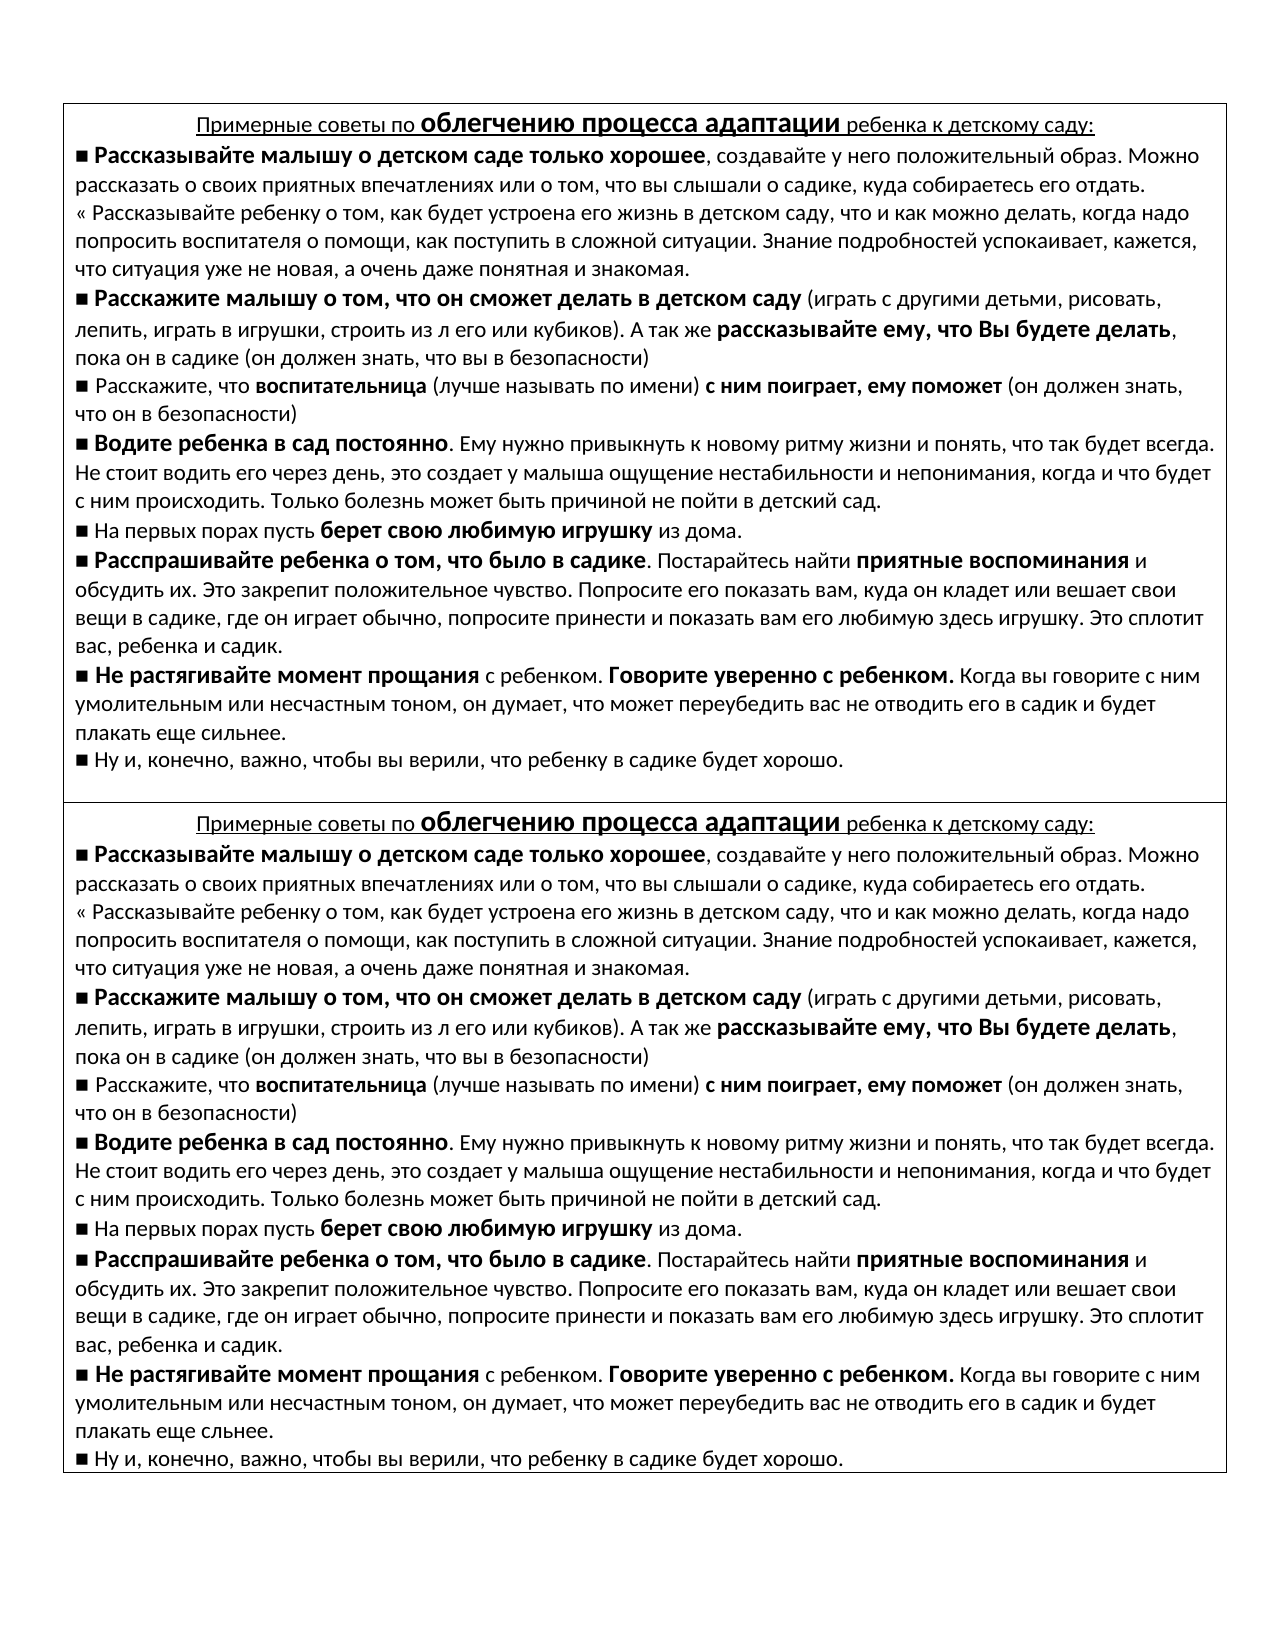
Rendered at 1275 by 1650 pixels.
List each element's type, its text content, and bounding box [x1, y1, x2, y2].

table_cell Примерные советы по облегчению процесса адаптации ребенка к детскому саду: ■ Рассказывайте малышу о детском саде только хорошее, создавайте у него положительный образ. Можно рассказать о своих приятных впечатлениях или о том, что вы слышали о садике, куда собираетесь его отдать. « Рассказывайте ребенку о том, как будет устроена его жизнь в детском саду, что и как можно делать, когда надо попросить воспитателя о помощи, как поступить в сложной ситуации. Знание подробностей успокаивает, кажется, что ситуация уже не новая, а очень даже понятная и знакомая. ■ Расскажите малышу о том, что он сможет делать в детском саду (играть с другими детьми, рисовать, лепить, играть в игрушки, строить из л его или кубиков). А так же рассказывайте ему, что Вы будете делать, пока он в садике (он должен знать, что вы в безопасности) ■ Расскажите, что воспитательница (лучше называть по имени) с ним поиграет, ему поможет (он должен знать, что он в безопасности) ■ Водите ребенка в сад постоянно. Ему нужно привыкнуть к новому ритму жизни и понять, что так будет всегда. Не стоит водить его через день, это создает у малыша ощущение нестабильности и непонимания, когда и что будет с ним происходить. Только болезнь может быть причиной не пойти в детский сад. ■ На первых порах пусть берет свою любимую игрушку из дома. ■ Расспрашивайте ребенка о том, что было в садике. Постарайтесь найти приятные воспоминания и обсудить их. Это закрепит положительное чувство. Попросите его показать вам, куда он кладет или вешает свои вещи в садике, где он играет обычно, попросите принести и показать вам его любимую здесь игрушку. Это сплотит вас, ребенка и садик. ■ Не растягивайте момент прощания с ребенком. Говорите уверенно с ребенком. Когда вы говорите с ним умолительным или несчастным тоном, он думает, что может переубедить вас не отводить его в садик и будет плакать еще сльнее. ■ Ну и, конечно, важно, чтобы вы верили, что ребенку в садике будет хорошо. [64, 803, 1226, 1472]
table_header Примерные советы по облегчению процесса адаптации ребенка к детскому саду: ■ Рассказывайте малышу о детском саде только хорошее, создавайте у него положительный образ. Можно рассказать о своих приятных впечатлениях или о том, что вы слышали о садике, куда собираетесь его отдать. « Рассказывайте ребенку о том, как будет устроена его жизнь в детском саду, что и как можно делать, когда надо попросить воспитателя о помощи, как поступить в сложной ситуации. Знание подробностей успокаивает, кажется, что ситуация уже не новая, а очень даже понятная и знакомая. ■ Расскажите малышу о том, что он сможет делать в детском саду (играть с другими детьми, рисовать, лепить, играть в игрушки, строить из л его или кубиков). А так же рассказывайте ему, что Вы будете делать, пока он в садике (он должен знать, что вы в безопасности) ■ Расскажите, что воспитательница (лучше называть по имени) с ним поиграет, ему поможет (он должен знать, что он в безопасности) ■ Водите ребенка в сад постоянно. Ему нужно привыкнуть к новому ритму жизни и понять, что так будет всегда. Не стоит водить его через день, это создает у малыша ощущение нестабильности и непонимания, когда и что будет с ним происходить. Только болезнь может быть причиной не пойти в детский сад. ■ На первых порах пусть берет свою любимую игрушку из дома. ■ Расспрашивайте ребенка о том, что было в садике. Постарайтесь найти приятные воспоминания и обсудить их. Это закрепит положительное чувство. Попросите его показать вам, куда он кладет или вешает свои вещи в садике, где он играет обычно, попросите принести и показать вам его любимую здесь игрушку. Это сплотит вас, ребенка и садик. ■ Не растягивайте момент прощания с ребенком. Говорите уверенно с ребенком. Когда вы говорите с ним умолительным или несчастным тоном, он думает, что может переубедить вас не отводить его в садик и будет плакать еще сильнее. ■ Ну и, конечно, важно, чтобы вы верили, что ребенку в садике будет хорошо. [64, 104, 1226, 802]
